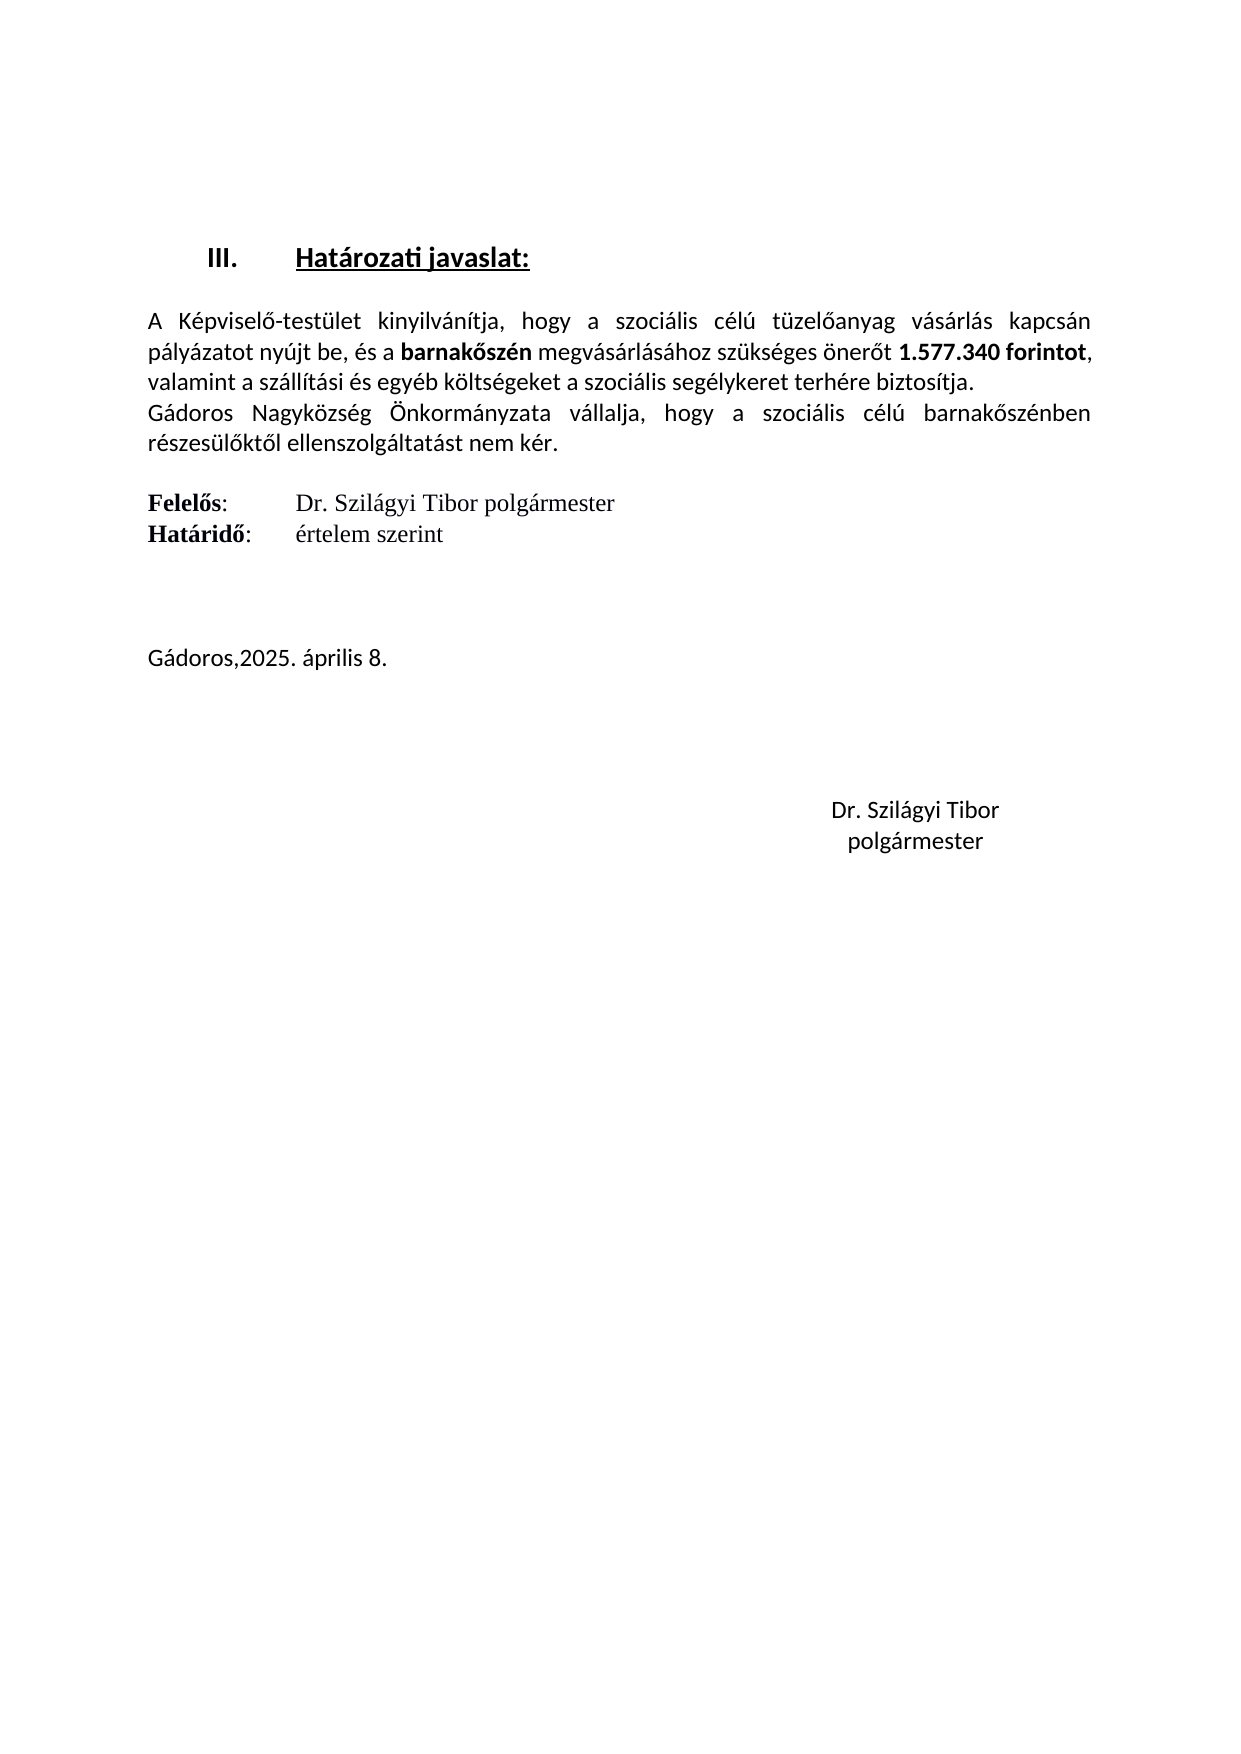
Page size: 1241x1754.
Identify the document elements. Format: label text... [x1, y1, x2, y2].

text A Képviselő-testület kinyilvánítja, hogy a szociális célú tüzelőanyag vásárlás kapcsán pályázatot nyújt be, és a barnakőszén megvásárlásához szükséges önerőt 1.577.340 forintot, valamint a szállítási és egyéb költségeket a szociális segélykeret terhére biztosítja. [148, 305, 1093, 397]
text Dr. Szilágyi Tibor [148, 795, 1093, 825]
text Gádoros,2025. április 8. [148, 642, 1093, 673]
text Gádoros Nagyközség Önkormányzata vállalja, hogy a szociális célú barnakőszénben részesülőktől ellenszolgáltatást nem kér. [148, 397, 1093, 458]
text Felelős: Dr. Szilágyi Tibor polgármester [148, 488, 1093, 517]
text Határidő: értelem szerint [148, 519, 1093, 548]
text polgármester [148, 825, 1093, 856]
list Határozati javaslat: [207, 239, 1093, 275]
